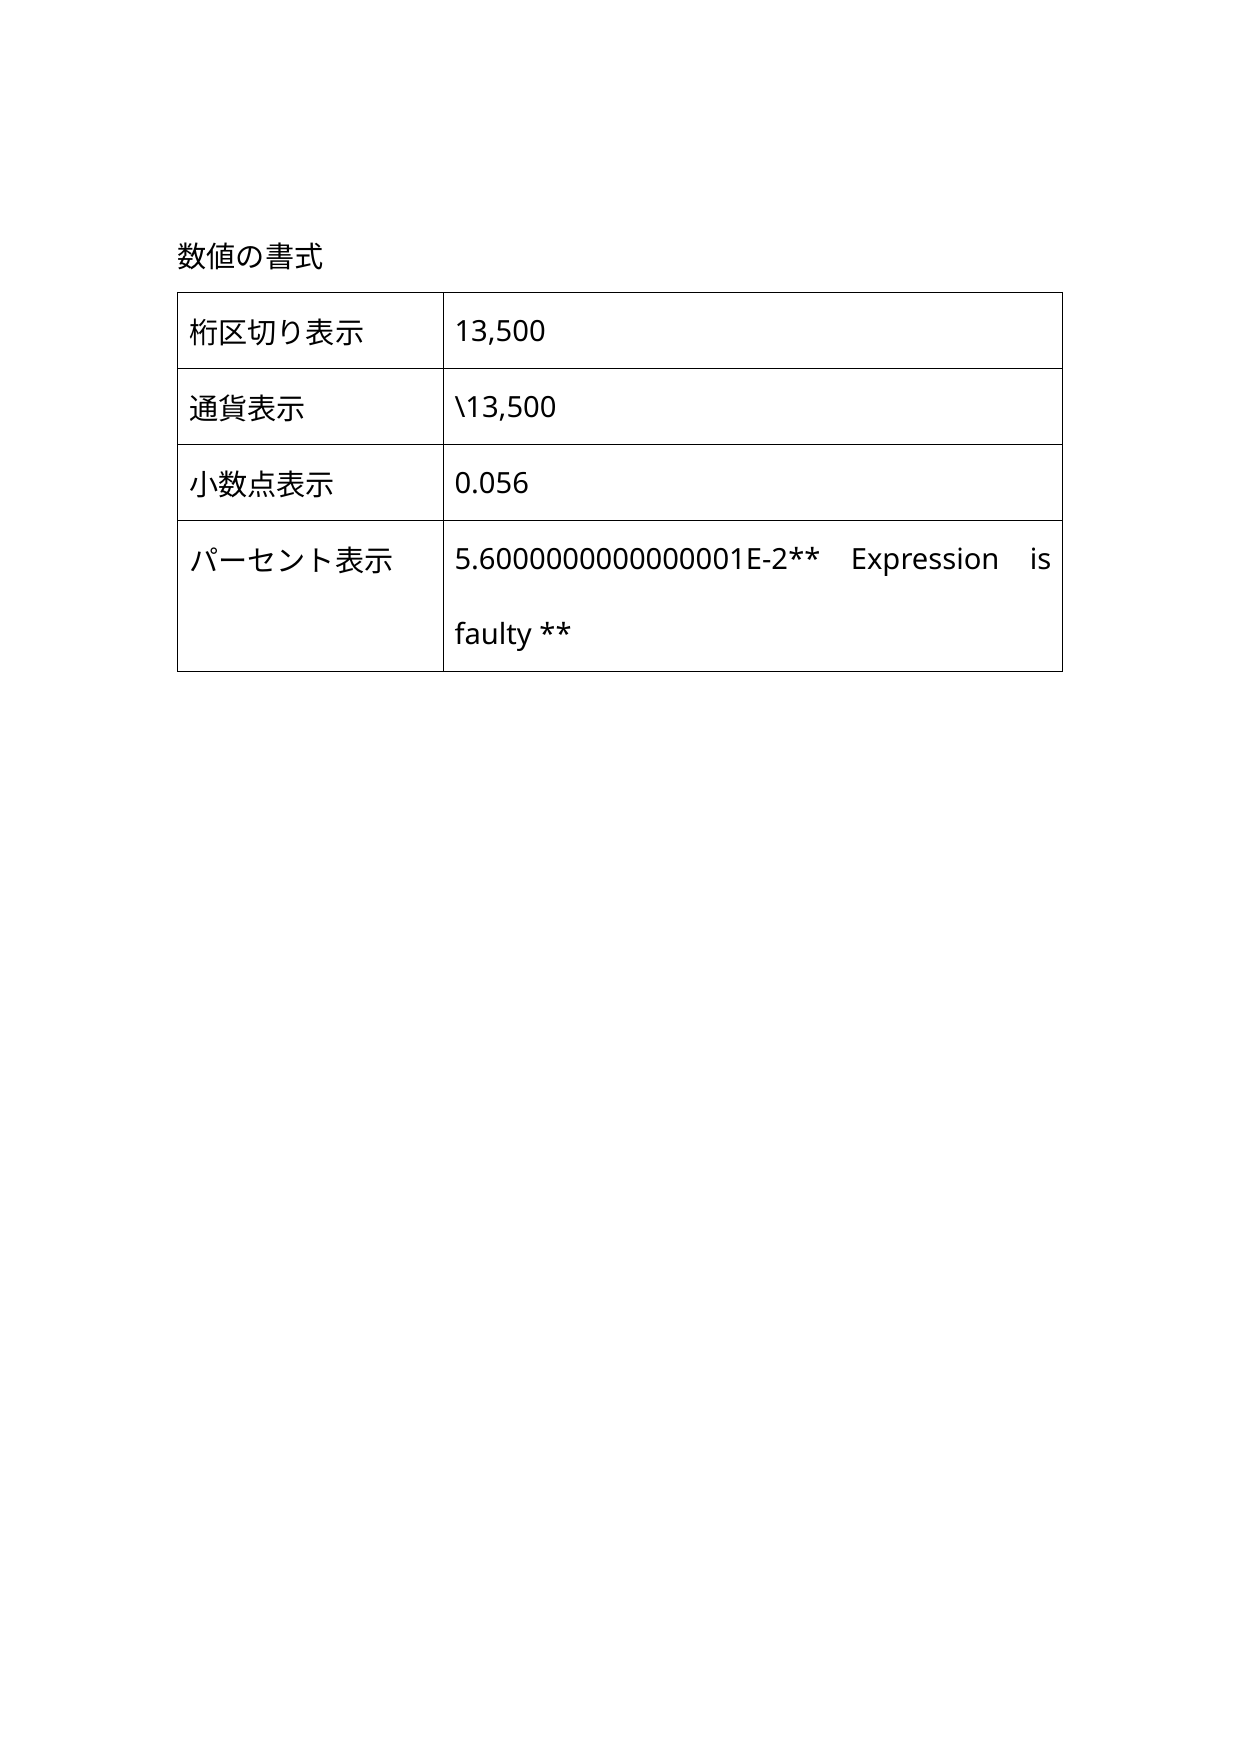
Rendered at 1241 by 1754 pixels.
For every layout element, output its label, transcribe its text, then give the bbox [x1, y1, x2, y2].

table_header 13,500 [444, 293, 1062, 368]
table_cell 0.056 [444, 445, 1062, 520]
table_header 桁区切り表示 [178, 293, 443, 368]
table_cell 小数点表示 [178, 445, 443, 520]
text 数値の書式 [177, 217, 1063, 292]
table_cell \13,500 [444, 369, 1062, 444]
table_cell パーセント表示 [178, 521, 443, 671]
table_cell 通貨表示 [178, 369, 443, 444]
table_cell 5.6% [444, 521, 1062, 671]
